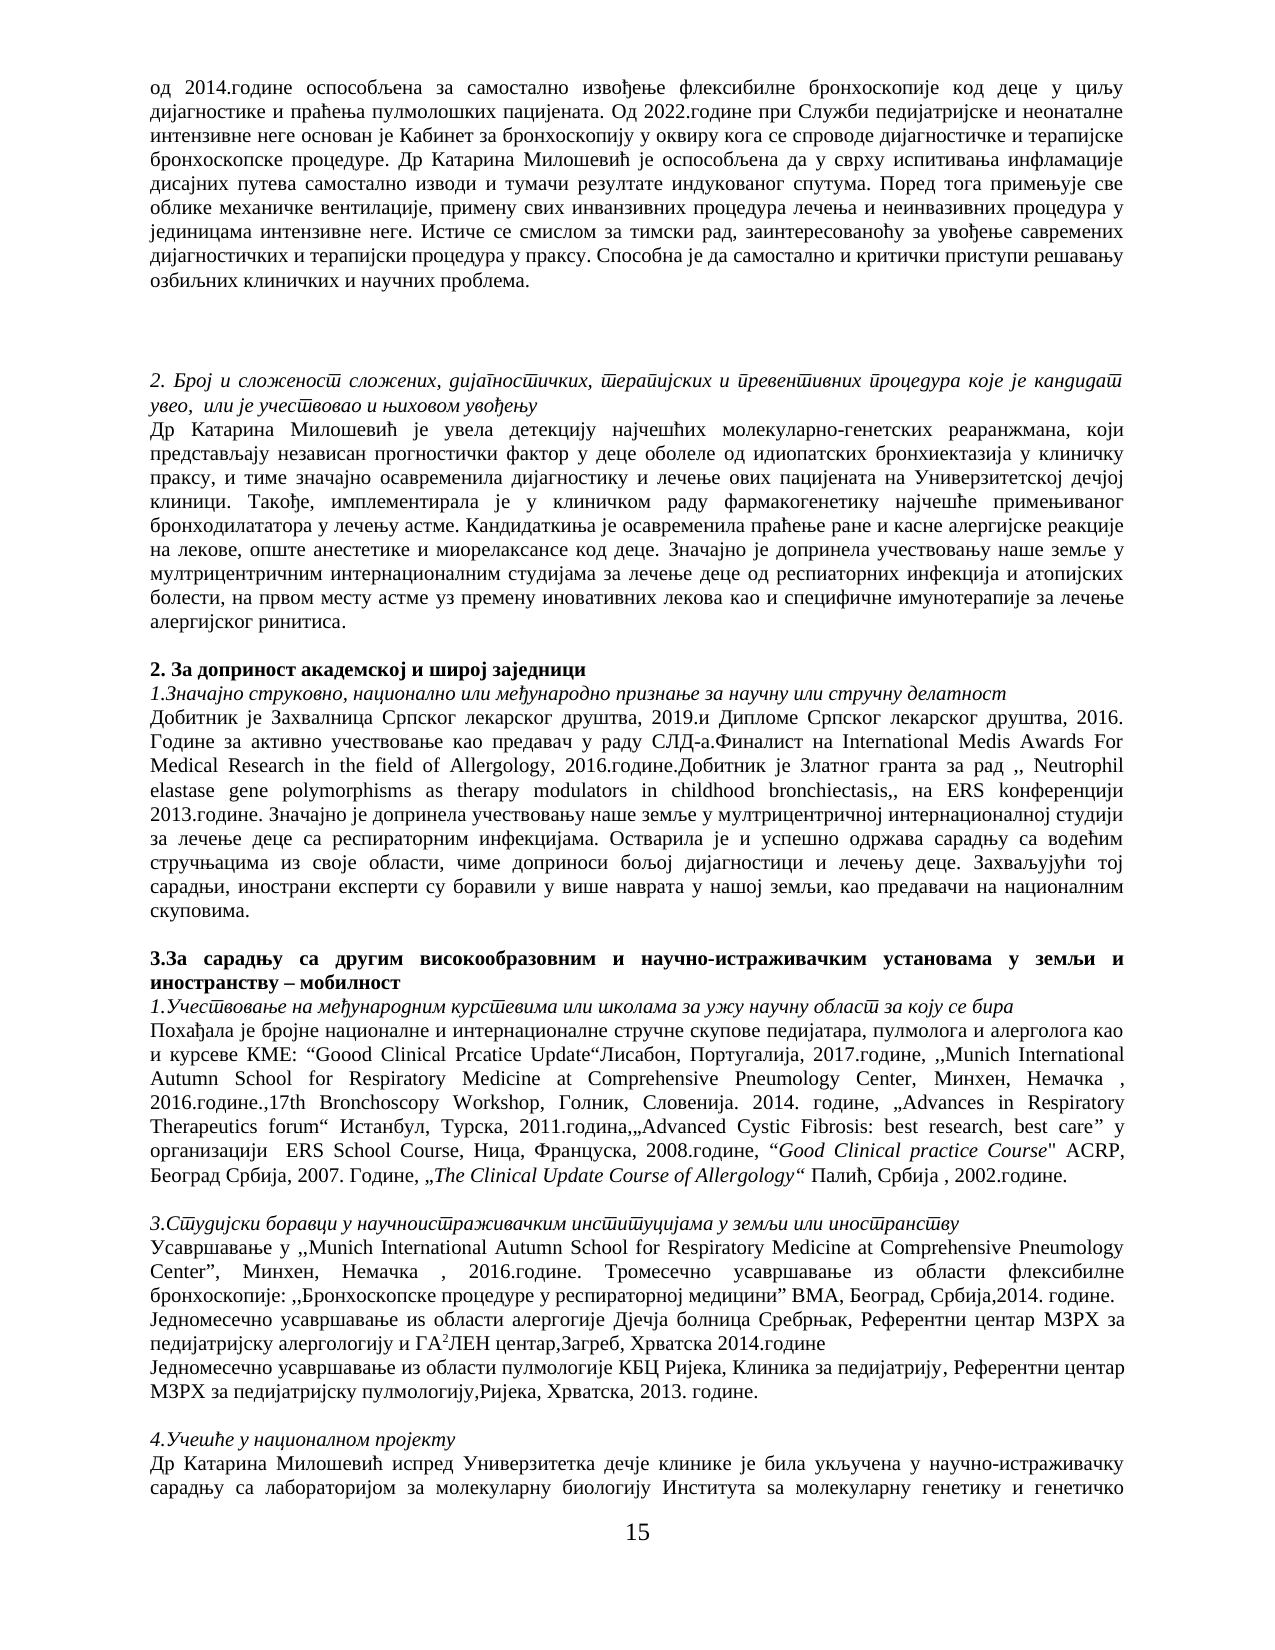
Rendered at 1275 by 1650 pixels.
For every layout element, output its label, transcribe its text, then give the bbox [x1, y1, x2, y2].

text 3.За сарадњу са другим високообразовним и научно-истраживачким установама у земљи и иностранству – мобилност [150, 946, 1125, 994]
text Усавршавање у ,,Munich International Autumn School for Respiratory Medicine at Comprehensive Pneumology Center”, Минхен, Немачка , 2016.године. Тромесечно усавршавање из области флексибилне бронхоскопије: ,,Бронхоскопске процедуре у респираторној медицини” ВМА, Београд, Србија,2014. године. [150, 1235, 1125, 1307]
list 2. Број и сложеност сложених, дијагностичких, терапијских и превентивних процедура које је кандидат увео, или је учествовао и њиховом увођењу [150, 368, 1125, 417]
text 3.Студијски боравци у научноистраживачким институцијама у земљи или иностранству [150, 1211, 1125, 1235]
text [150, 1451, 1125, 1499]
text 1.Значајно струковно, национално или међународно признање за научну или стручну делатност [150, 681, 1125, 705]
text 1.Учествовање на међународним курстевима или школама за ужу научну област за коју се бира [150, 994, 1125, 1018]
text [150, 75, 1125, 292]
text Др Катарина Милошевић је увела детекцију најчешћих молекуларно-генетских реаранжмана, који представљају независан прогностички фактор у деце оболеле од идиопатских бронхиектазија у клиничку праксу, и тиме значајно осавременила дијагностику и лечење ових пацијената на Универзитетској дечјој клиници. Такође, имплементирала је у клиничком раду фармакогенетику најчешће примењиваног бронходилататора у лечењу астме. Кандидаткиња је осавременила праћење ране и касне алергијске реакције на лекове, опште анестетике и миорелаксансе код децe. Значајно је допринела учествовању наше земље у мултрицентричним интернационалним студијама за лечење деце од респиаторних инфекција и атопијских болести, на првом месту астме уз премену иновативних лекова као и специфичне имунотерапије за лечење алергијског ринитиса. [150, 417, 1125, 633]
text 2. За доприност академској и широј заједници [150, 657, 1125, 681]
text Похађала је бројне националне и интернационалне стручне скупове педијатара, пулмолога и алерголога као и курсеве КМЕ: “Goood Clinical Prcatice Update“Лисабон, Португалија, 2017.године, ,,Munich International Autumn School for Respiratory Medicine at Comprehensive Pneumology Center, Минхен, Немачка , 2016.године.,17th Bronchoscopy Workshop, Голник, Словенија. 2014. године, „Advances in Respiratory Therapeutics forum“ Истанбул, Tурска, 2011.година,„Advanced Cystic Fibrosis: best research, best care” у организацији ERS School Course, Ница, Француска, 2008.године, “Good Clinical practice Course" ACRP, Београд Србија, 2007. Године, „The Clinical Update Course of Allergology“ Палић, Србија , 2002.године. [150, 1018, 1125, 1187]
text Једномесечно усавршавање из области пулмологије КБЦ Ријека, Клиника за педијатрију, Референтни центар МЗРХ за педијатријску пулмологију,Ријека, Хрватска, 2013. године. [150, 1355, 1125, 1403]
text Добитник је Захвалница Српског лекарског друштва, 2019.и Дипломе Српског лекарског друштва, 2016. Године за активно учествовање као предавач у раду СЛД-а.Финалист на International Medis Awards For Medical Research in the field of Allergology, 2016.године.Добитник је Златног гранта за рад ,, Neutrophil elastase gene polymorphisms as therapy modulators in childhood bronchiectasis,, на ERS koнференцији 2013.године. Значајно је допринела учествовању наше земље у мултрицентричној интернационалној студији за лечење деце са респираторним инфекцијама. Остварила је и успешно одржава сарадњу са водећим стручњацима из своје области, чиме доприноси бољој дијагностици и лечењу деце. Захваљујући тој сарадњи, инострани експерти су боравили у више наврата у нашој земљи, као предавачи на националним скуповима. [150, 705, 1125, 922]
text Једномесечно усавршавање иѕ области алергогије Дјечја болница Сребрњак, Референтни центар МЗРХ за педијатријску алергологију и ГА2ЛЕН центар,Загреб, Хрватска 2014.године [150, 1307, 1125, 1355]
text 4.Учешће у националном пројекту [150, 1427, 1125, 1451]
